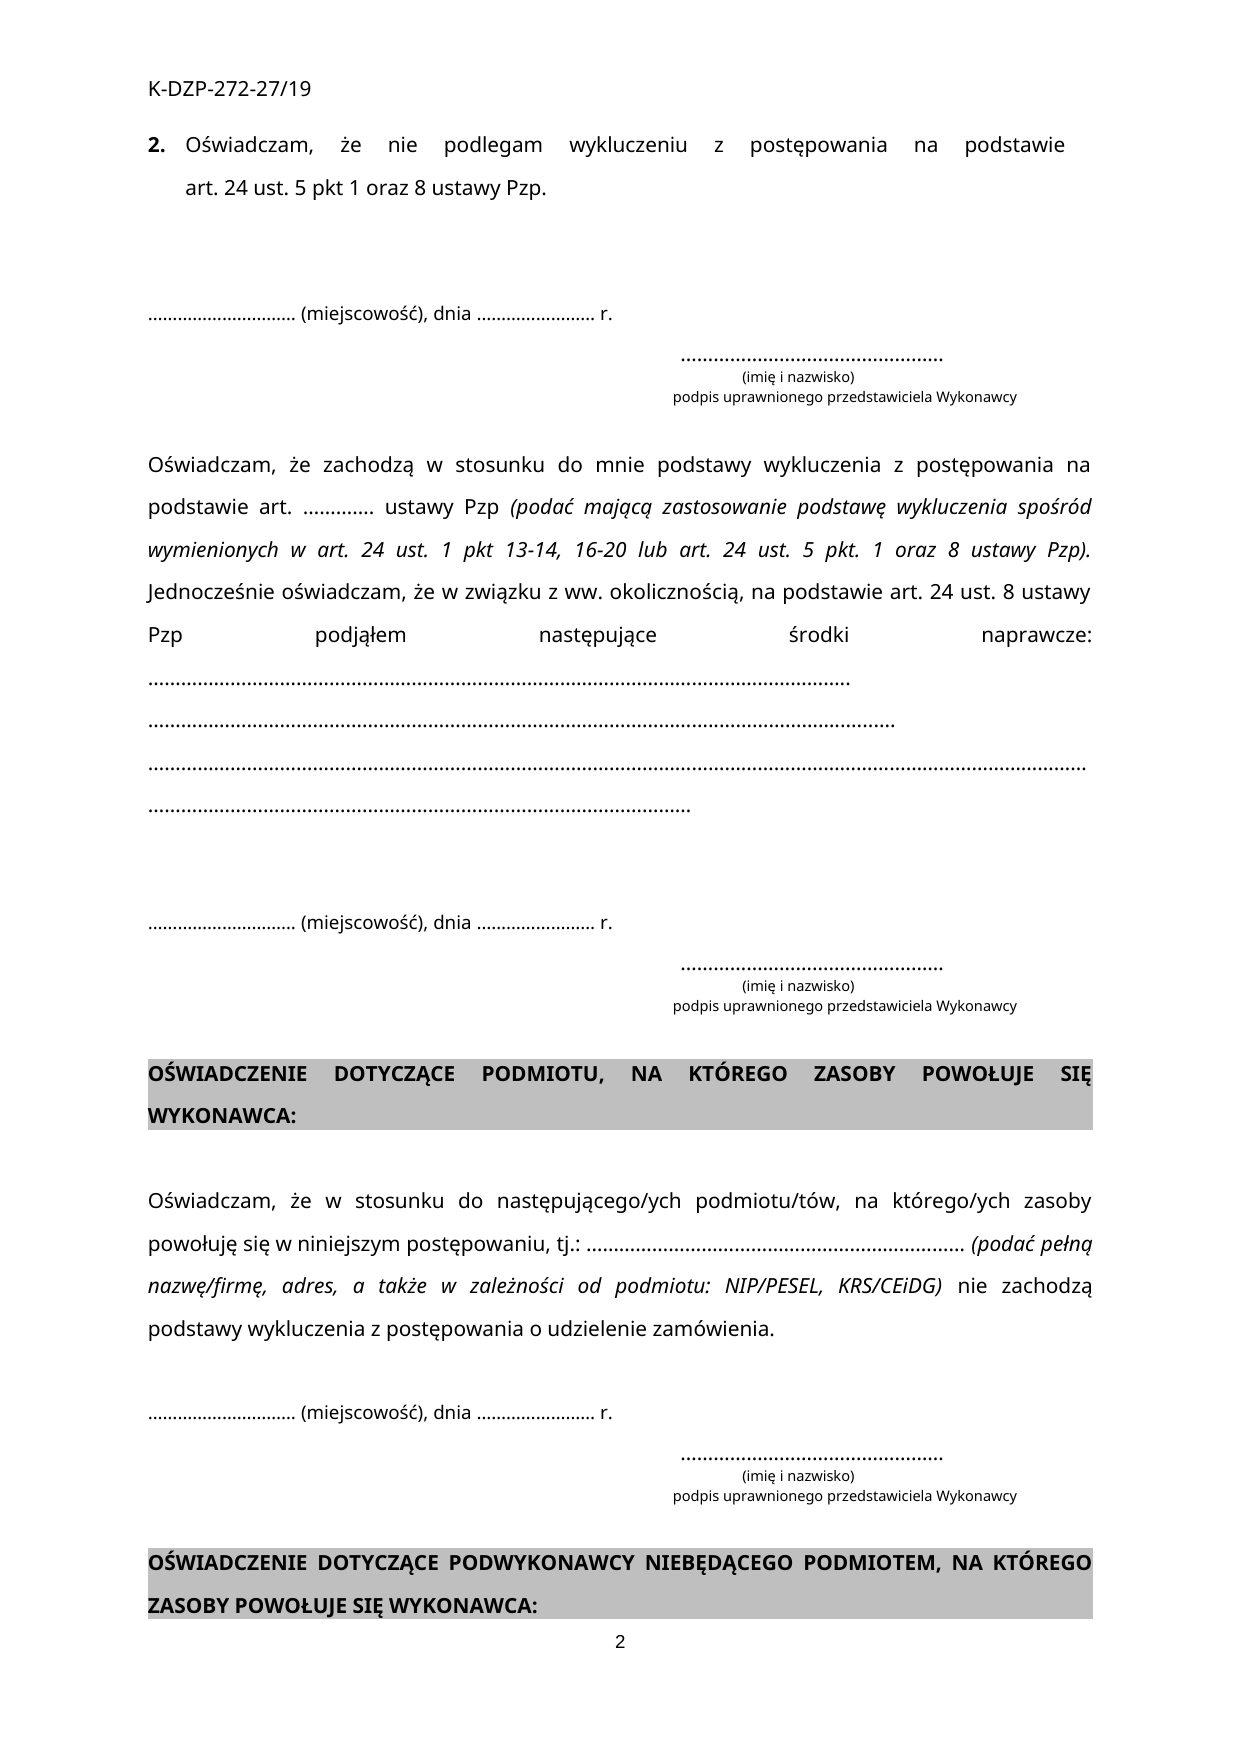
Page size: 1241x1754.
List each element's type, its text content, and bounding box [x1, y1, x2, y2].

text Oświadczam, że zachodzą w stosunku do mnie podstawy wykluczenia z postępowania na podstawie art. …………. ustawy Pzp (podać mającą zastosowanie podstawę wykluczenia spośród wymienionych w art. 24 ust. 1 pkt 13-14, 16-20 lub art. 24 ust. 5 pkt. 1 oraz 8 ustawy Pzp). Jednocześnie oświadczam, że w związku z ww. okolicznością, na podstawie art. 24 ust. 8 ustawy Pzp podjąłem następujące środki naprawcze: ……………………………………………………………………………………………………………….. [148, 450, 1093, 691]
text Oświadczam, że w stosunku do następującego/ych podmiotu/tów, na którego/ych zasoby powołuję się w niniejszym postępowaniu, tj.: …………………………………………………………… (podać pełną nazwę/firmę, adres, a także w zależności od podmiotu: NIP/PESEL, KRS/CEiDG) nie zachodzą podstawy wykluczenia z postępowania o udzielenie zamówienia. [148, 1186, 1093, 1343]
text (imię i nazwisko) [148, 1466, 1093, 1486]
text ………………………………………… [148, 948, 1093, 976]
text ………………………… (miejscowość), dnia …………………… r. [148, 909, 1093, 935]
text …………………………………………………………………………………………..…………………...........……………………………………………………………………………………………………………………………………………………………………………………………………………………………………………… [148, 705, 1093, 819]
text podpis uprawnionego przedstawiciela Wykonawcy [148, 996, 1093, 1016]
list Oświadczam, że nie podlegam wykluczeniu z postępowania na podstawie art. 24 ust. 5 pkt 1 oraz 8 ustawy Pzp. [148, 130, 1093, 201]
text ………………………… (miejscowość), dnia …………………… r. [148, 301, 1093, 326]
text OŚWIADCZENIE DOTYCZĄCE PODMIOTU, NA KTÓREGO ZASOBY POWOŁUJE SIĘ WYKONAWCA: [148, 1059, 1093, 1130]
text (imię i nazwisko) [148, 976, 1093, 996]
text (imię i nazwisko) [148, 367, 1093, 387]
text OŚWIADCZENIE DOTYCZĄCE PODWYKONAWCY NIEBĘDĄCEGO PODMIOTEM, NA KTÓREGO ZASOBY POWOŁUJE SIĘ WYKONAWCA: [148, 1548, 1093, 1619]
text podpis uprawnionego przedstawiciela Wykonawcy [148, 387, 1093, 407]
text podpis uprawnionego przedstawiciela Wykonawcy [148, 1486, 1093, 1506]
text ………………………… (miejscowość), dnia …………………… r. [148, 1399, 1093, 1425]
text ………………………………………… [148, 1438, 1093, 1466]
text ………………………………………… [148, 339, 1093, 367]
